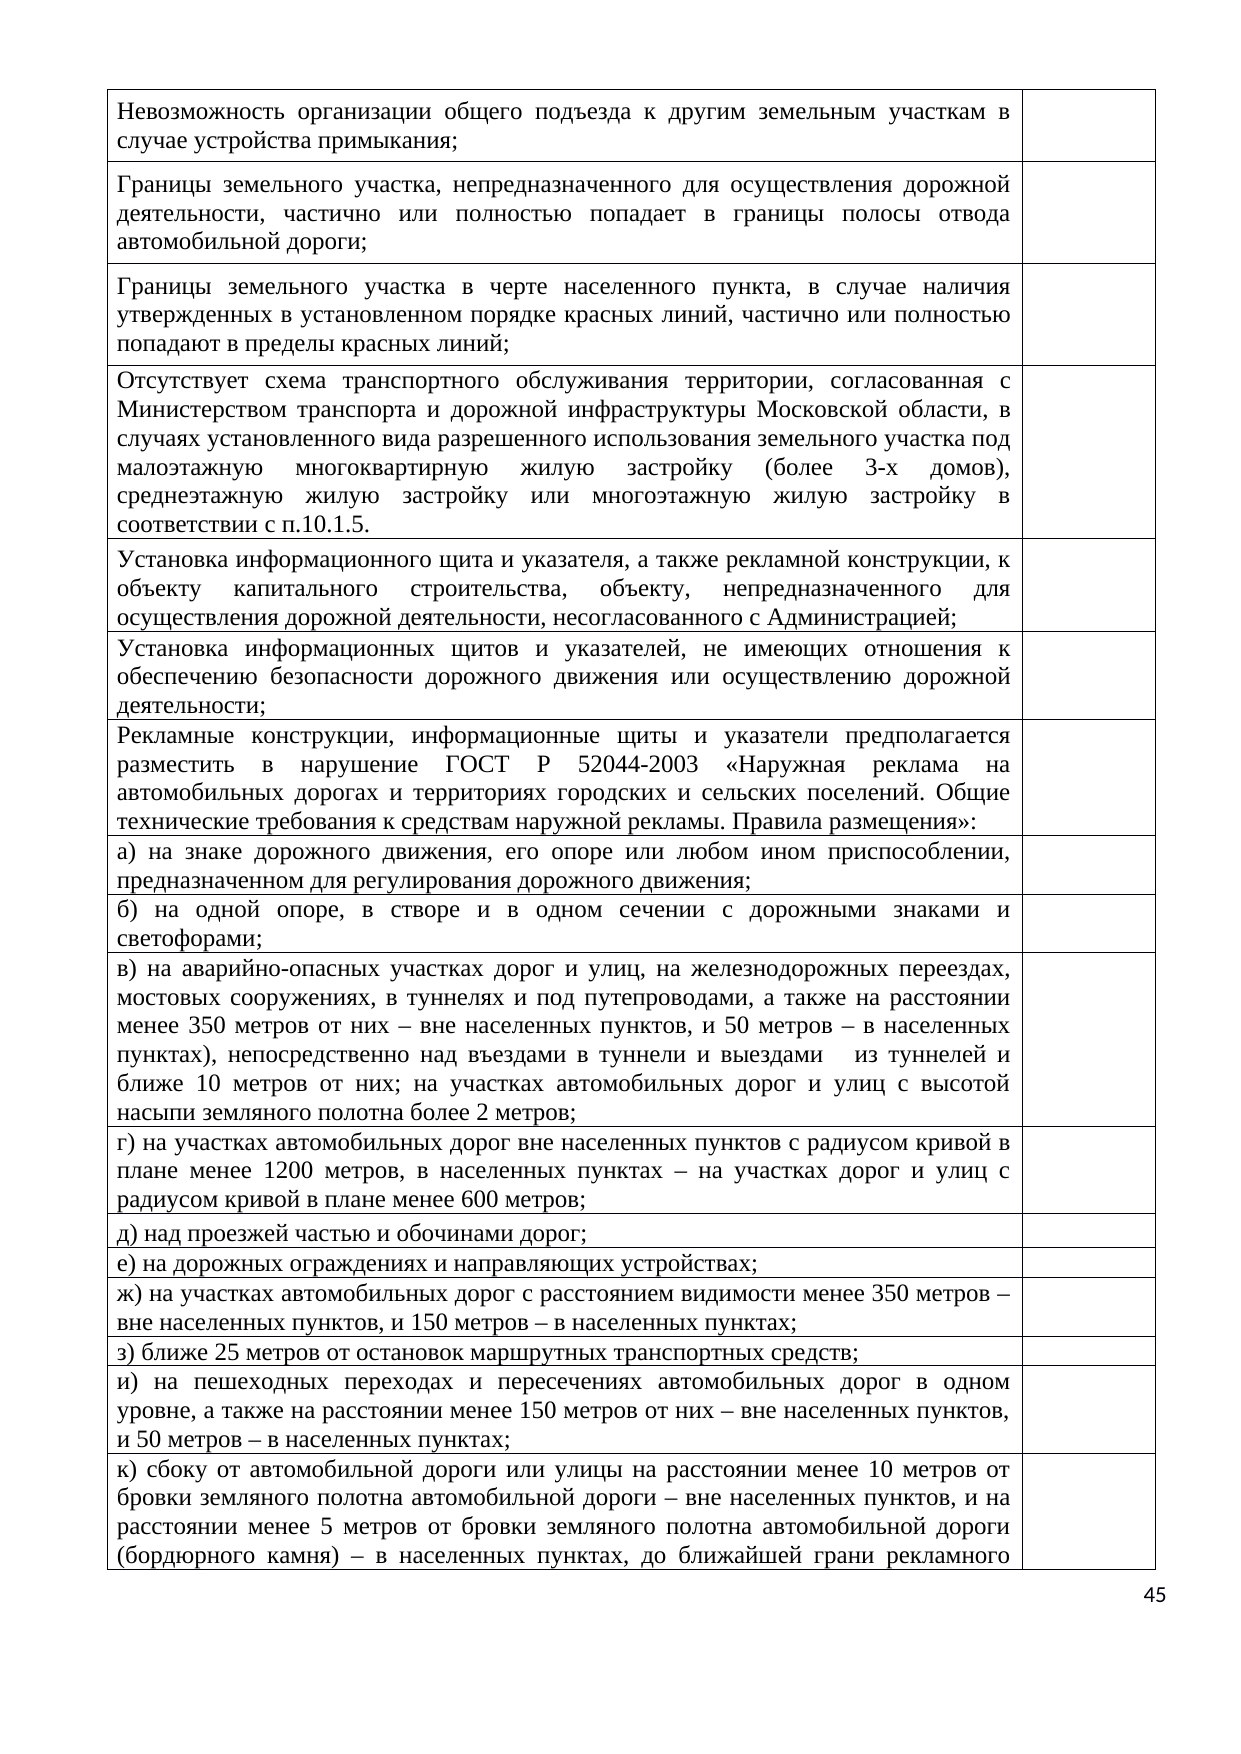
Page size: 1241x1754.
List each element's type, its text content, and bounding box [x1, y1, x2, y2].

table_cell Отсутствует схема транспортного обслуживания территории, согласованная с Министерством транспорта и дорожной инфраструктуры Московской области, в случаях установленного вида разрешенного использования земельного участка под малоэтажную многоквартирную жилую застройку (более 3-х домов), среднеэтажную жилую застройку или многоэтажную жилую застройку в соответствии с п.10.1.5. [108, 366, 1022, 538]
table_cell [1023, 1214, 1155, 1247]
table_cell [1023, 836, 1155, 893]
table_cell Установка информационных щитов и указателей, не имеющих отношения к обеспечению безопасности дорожного движения или осуществлению дорожной деятельности; [108, 632, 1022, 719]
table_cell [1023, 1127, 1155, 1213]
table_cell [1023, 1366, 1155, 1453]
table_cell [1023, 1454, 1155, 1569]
table_cell а) на знаке дорожного движения, его опоре или любом ином приспособлении, предназначенном для регулирования дорожного движения; [108, 836, 1022, 893]
table_cell Границы земельного участка, непредназначенного для осуществления дорожной деятельности, частично или полностью попадает в границы полосы отвода автомобильной дороги; [108, 162, 1022, 262]
table_cell и) на пешеходных переходах и пересечениях автомобильных дорог в одном уровне, а также на расстоянии менее 150 метров от них – вне населенных пунктов, и 50 метров – в населенных пунктах; [108, 1366, 1022, 1453]
table_cell [1023, 1278, 1155, 1336]
table_cell [1023, 1337, 1155, 1365]
table_cell ж) на участках автомобильных дорог с расстоянием видимости менее 350 метров – вне населенных пунктов, и 150 метров – в населенных пунктах; [108, 1278, 1022, 1336]
table_cell [1023, 539, 1155, 631]
table_cell [1023, 720, 1155, 835]
table_cell з) ближе 25 метров от остановок маршрутных транспортных средств; [108, 1337, 1022, 1365]
table_cell в) на аварийно-опасных участках дорог и улиц, на железнодорожных переездах, мостовых сооружениях, в туннелях и под путепроводами, а также на расстоянии менее 350 метров от них – вне населенных пунктов, и 50 метров – в населенных пунктах), непосредственно над въездами в туннели и выездами из туннелей и ближе 10 метров от них; на участках автомобильных дорог и улиц с высотой насыпи земляного полотна более 2 метров; [108, 953, 1022, 1126]
table_cell д) над проезжей частью и обочинами дорог; [108, 1214, 1022, 1247]
table_cell [1023, 264, 1155, 364]
table_cell [1023, 366, 1155, 538]
table_cell Установка информационного щита и указателя, а также рекламной конструкции, к объекту капитального строительства, объекту, непредназначенного для осуществления дорожной деятельности, несогласованного с Администрацией; [108, 539, 1022, 631]
table_cell [1023, 632, 1155, 719]
table_cell г) на участках автомобильных дорог вне населенных пунктов с радиусом кривой в плане менее 1200 метров, в населенных пунктах – на участках дорог и улиц с радиусом кривой в плане менее 600 метров; [108, 1127, 1022, 1213]
table_cell Границы земельного участка в черте населенного пункта, в случае наличия утвержденных в установленном порядке красных линий, частично или полностью попадают в пределы красных линий; [108, 264, 1022, 364]
table_cell Рекламные конструкции, информационные щиты и указатели предполагается разместить в нарушение ГОСТ Р 52044-2003 «Наружная реклама на автомобильных дорогах и территориях городских и сельских поселений. Общие технические требования к средствам наружной рекламы. Правила размещения»: [108, 720, 1022, 835]
table_cell [1023, 1248, 1155, 1277]
table_cell Невозможность организации общего подъезда к другим земельным участкам в случае устройства примыкания; [108, 90, 1022, 161]
table_cell е) на дорожных ограждениях и направляющих устройствах; [108, 1248, 1022, 1277]
table_cell [1023, 895, 1155, 952]
table_cell [1023, 953, 1155, 1126]
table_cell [108, 1454, 1022, 1569]
table_cell [1023, 162, 1155, 262]
table_cell [1023, 90, 1155, 161]
table_cell б) на одной опоре, в створе и в одном сечении с дорожными знаками и светофорами; [108, 895, 1022, 952]
